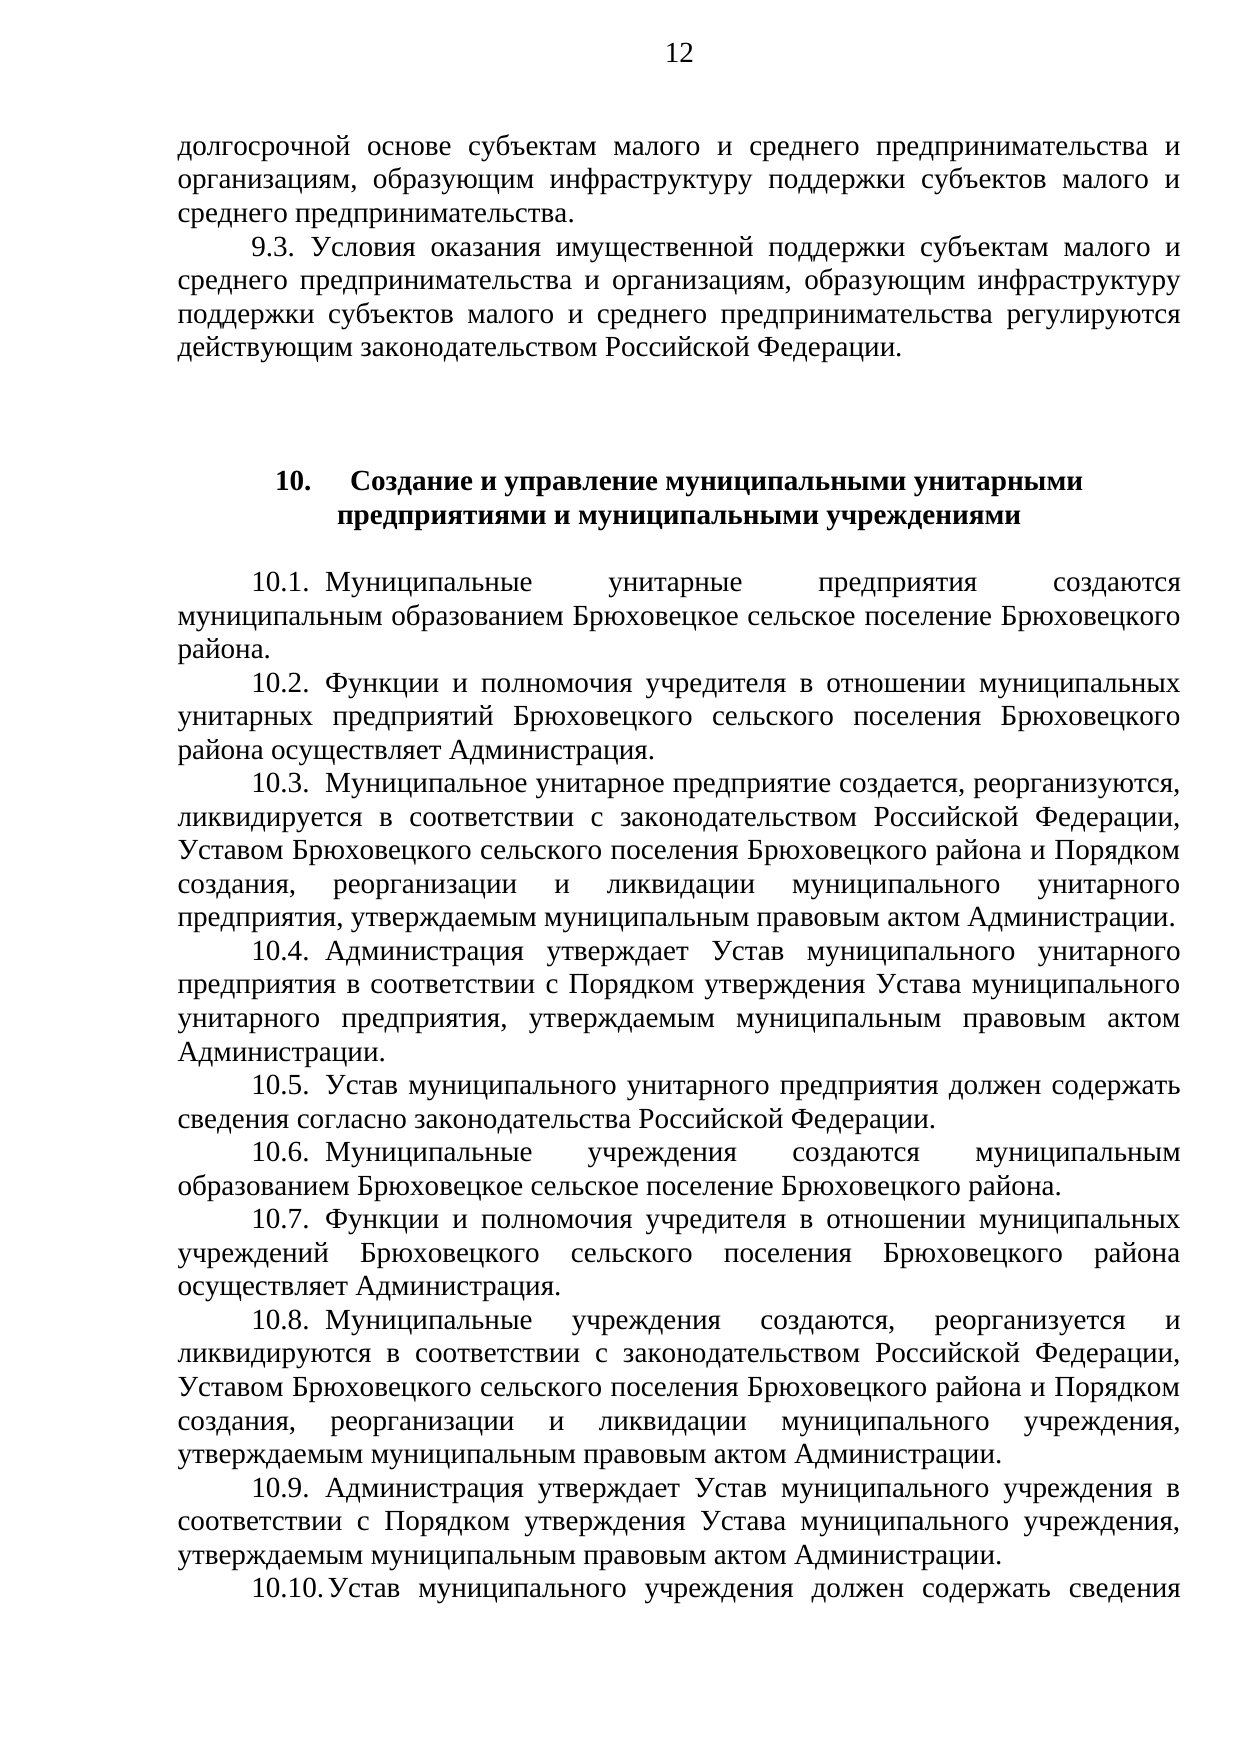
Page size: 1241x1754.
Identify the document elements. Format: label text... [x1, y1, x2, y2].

list Администрация утверждает Устав муниципального учреждения в соответствии с Порядком утверждения Устава муниципального учреждения, утверждаемым муниципальным правовым актом Администрации. [177, 1470, 1181, 1570]
list Муниципальное унитарное предприятие создается, реорганизуются, ликвидируется в соответствии с законодательством Российской Федерации, Уставом Брюховецкого сельского поселения Брюховецкого района и Порядком создания, реорганизации и ликвидации муниципального унитарного предприятия, утверждаемым муниципальным правовым актом Администрации. [177, 765, 1181, 933]
text 10.8. Муниципальные учреждения создаются, реорганизуется и ликвидируются в соответствии с законодательством Российской Федерации, Уставом Брюховецкого сельского поселения Брюховецкого района и Порядком создания, реорганизации и ликвидации муниципального учреждения, утверждаемым муниципальным правовым актом Администрации. [177, 1302, 1181, 1470]
list 10.6. Муниципальные учреждения создаются муниципальным образованием Брюховецкое сельское поселение Брюховецкого района. [177, 1134, 1181, 1201]
list Функции и полномочия учредителя в отношении муниципальных унитарных предприятий Брюховецкого сельского поселения Брюховецкого района осуществляет Администрация. [177, 665, 1181, 765]
list 10.7. Функции и полномочия учредителя в отношении муниципальных учреждений Брюховецкого сельского поселения Брюховецкого района осуществляет Администрация. [177, 1201, 1181, 1302]
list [177, 1570, 1181, 1604]
list Муниципальные унитарные предприятия создаются муниципальным образованием Брюховецкое сельское поселение Брюховецкого района. [177, 564, 1181, 665]
list Условия оказания имущественной поддержки субъектам малого и среднего предпринимательства и организациям, образующим инфраструктуру поддержки субъектов малого и среднего предпринимательства регулируются действующим законодательством Российской Федерации. [177, 229, 1181, 363]
list Устав муниципального унитарного предприятия должен содержать сведения согласно законодательства Российской Федерации. [177, 1067, 1181, 1134]
list Администрация утверждает Устав муниципального унитарного предприятия в соответствии с Порядком утверждения Устава муниципального унитарного предприятия, утверждаемым муниципальным правовым актом Администрации. [177, 933, 1181, 1067]
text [177, 128, 1181, 229]
list Создание и управление муниципальными унитарными предприятиями и муниципальными учреждениями [177, 463, 1181, 531]
